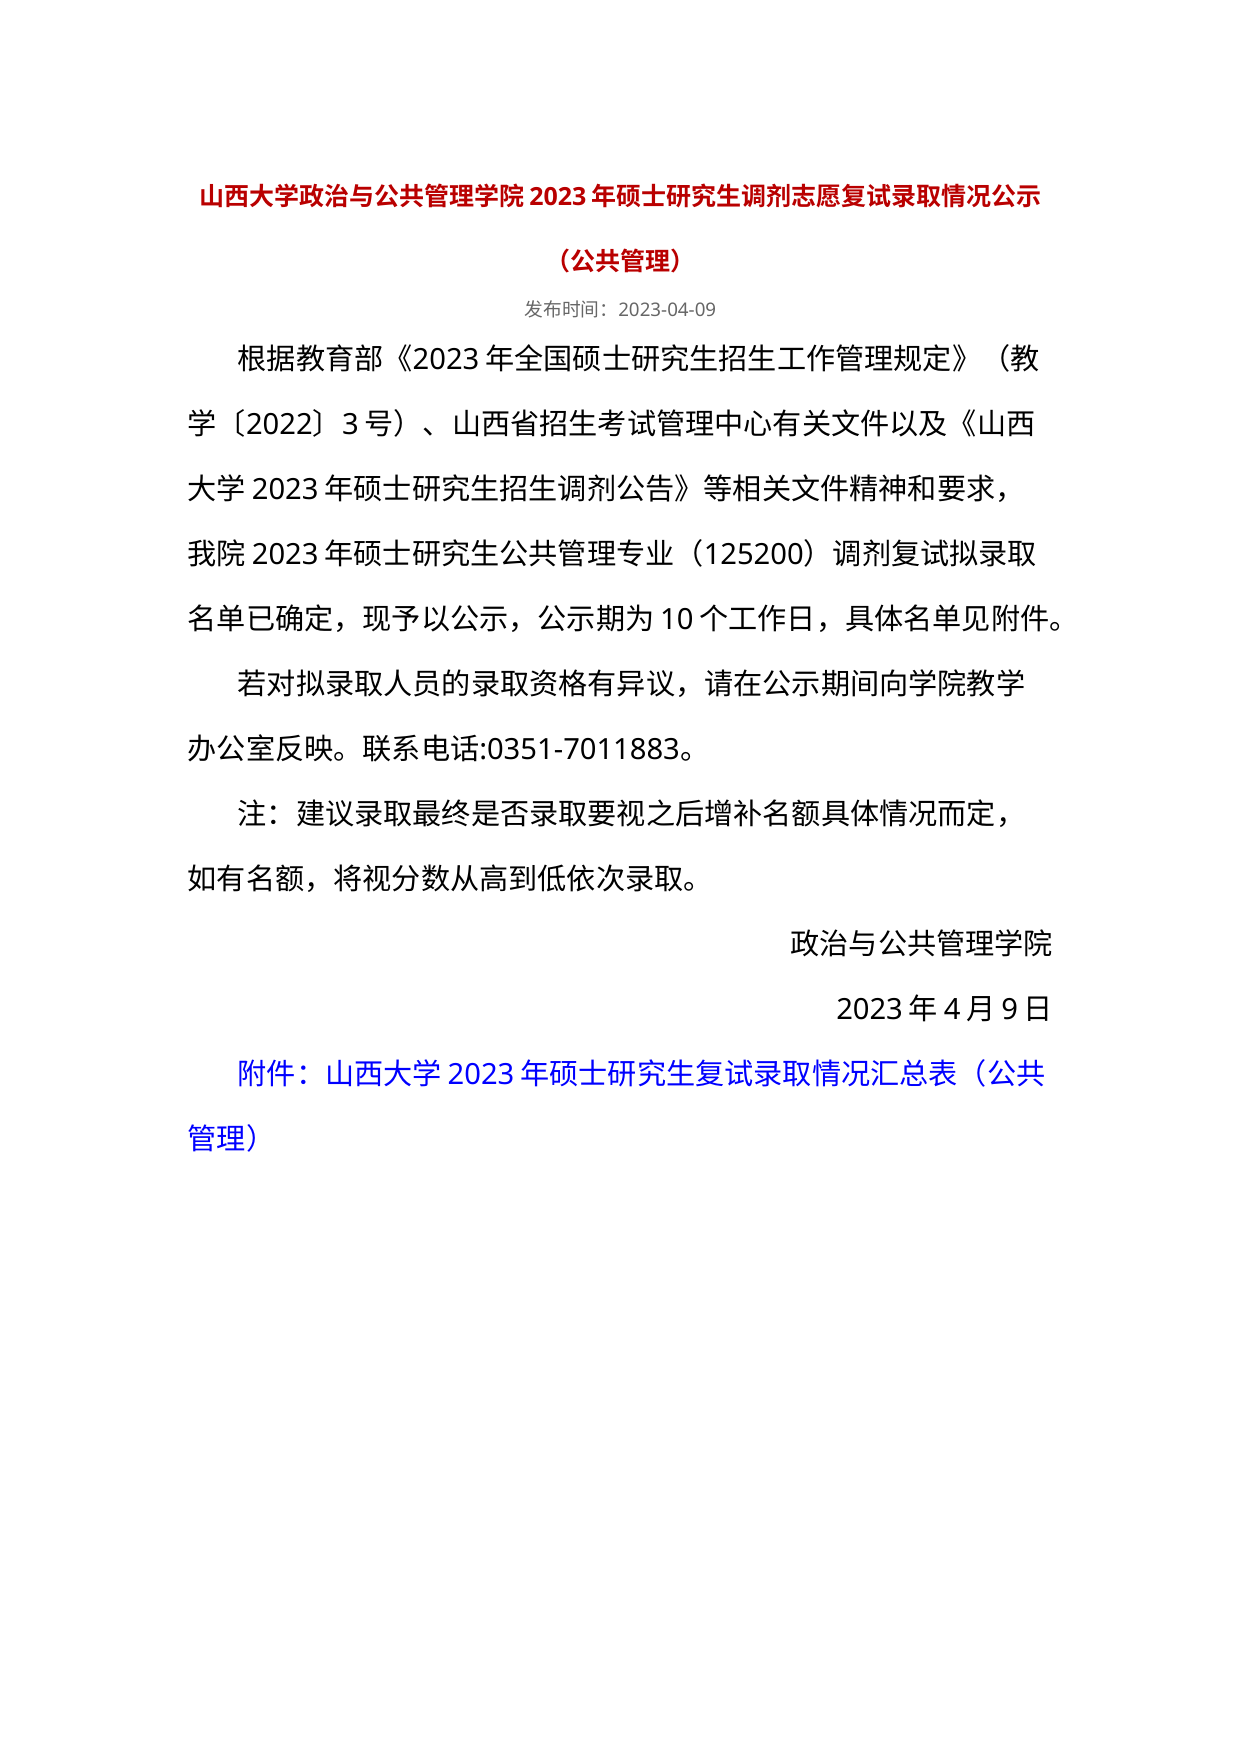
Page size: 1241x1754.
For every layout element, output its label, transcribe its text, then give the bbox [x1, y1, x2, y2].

text 注：建议录取最终是否录取要视之后增补名额具体情况而定，如有名额，将视分数从高到低依次录取。 [187, 779, 1053, 909]
text 若对拟录取人员的录取资格有异议，请在公示期间向学院教学办公室反映。联系电话:0351-7011883。 [187, 649, 1053, 779]
text 政治与公共管理学院 [187, 909, 1053, 974]
text 根据教育部《2023年全国硕士研究生招生工作管理规定》（教学〔2022〕3号）、山西省招生考试管理中心有关文件以及《山西大学2023年硕士研究生招生调剂公告》等相关文件精神和要求，我院2023年硕士研究生公共管理专业（125200）调剂复试拟录取名单已确定，现予以公示，公示期为10个工作日，具体名单见附件。 [187, 324, 1053, 649]
text 2023年4月9日 [187, 974, 1053, 1039]
text 山西大学政治与公共管理学院2023年硕士研究生调剂志愿复试录取情况公示（公共管理） [187, 162, 1053, 292]
text 附件：山西大学2023年硕士研究生复试录取情况汇总表（公共管理） [187, 1039, 1053, 1169]
text 发布时间：2023-04-09 [187, 292, 1053, 324]
